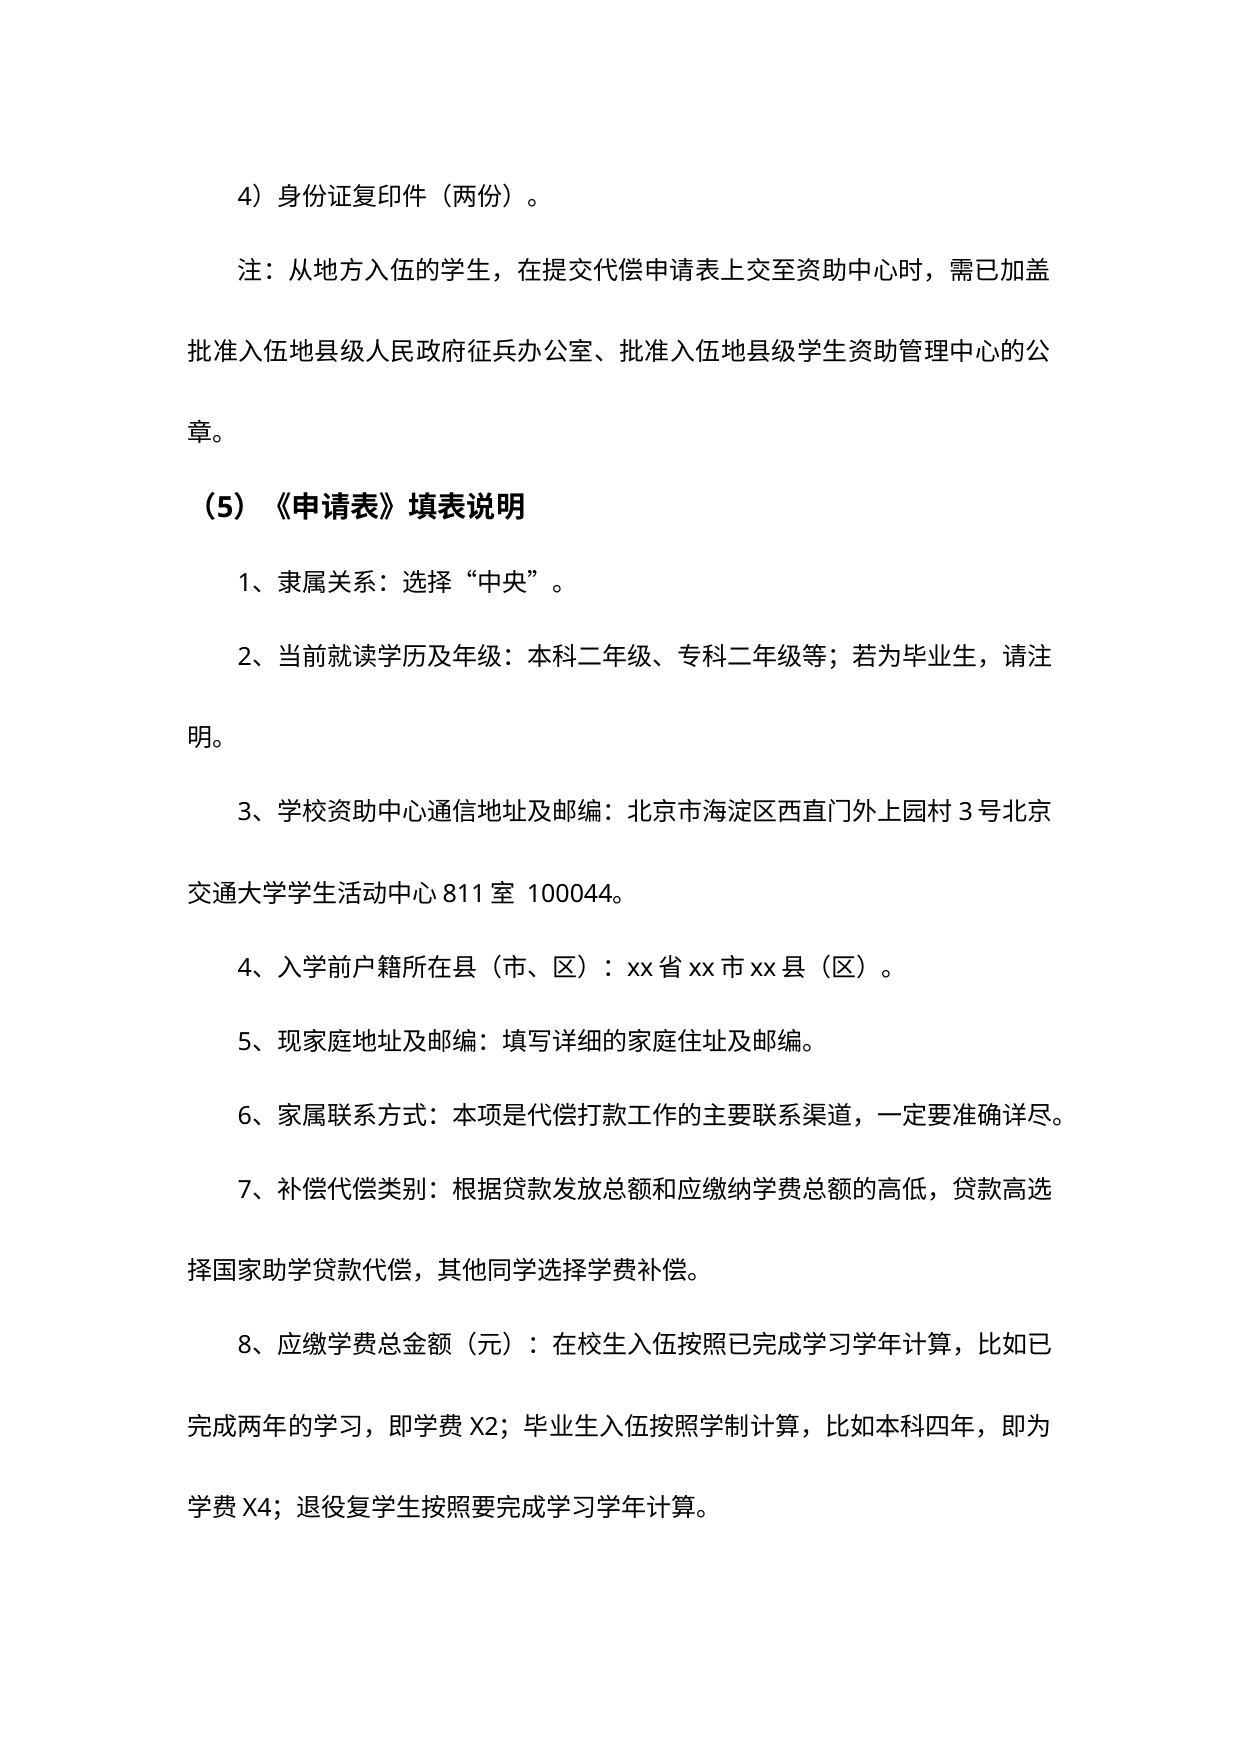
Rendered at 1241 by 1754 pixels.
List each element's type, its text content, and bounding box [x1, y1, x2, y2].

text 8、应缴学费总金额（元）：在校生入伍按照已完成学习学年计算，比如已完成两年的学习，即学费X2；毕业生入伍按照学制计算，比如本科四年，即为学费X4；退役复学生按照要完成学习学年计算。 [187, 1310, 1053, 1538]
text 4）身份证复印件（两份）。 [187, 162, 1053, 227]
text （5）《申请表》填表说明 [187, 473, 1053, 538]
text 7、补偿代偿类别：根据贷款发放总额和应缴纳学费总额的高低，贷款高选择国家助学贷款代偿，其他同学选择学费补偿。 [187, 1155, 1053, 1301]
text 4、入学前户籍所在县（市、区）：xx省xx市xx县（区）。 [187, 933, 1053, 998]
text 注：从地方入伍的学生，在提交代偿申请表上交至资助中心时，需已加盖批准入伍地县级人民政府征兵办公室、批准入伍地县级学生资助管理中心的公章。 [187, 236, 1053, 463]
text 3、学校资助中心通信地址及邮编：北京市海淀区西直门外上园村3号北京交通大学学生活动中心811室 100044。 [187, 777, 1053, 924]
text 2、当前就读学历及年级：本科二年级、专科二年级等；若为毕业生，请注明。 [187, 622, 1053, 768]
text 1、隶属关系：选择“中央”。 [187, 548, 1053, 613]
text 5、现家庭地址及邮编：填写详细的家庭住址及邮编。 [187, 1007, 1053, 1072]
text 6、家属联系方式：本项是代偿打款工作的主要联系渠道，一定要准确详尽。 [187, 1081, 1053, 1146]
